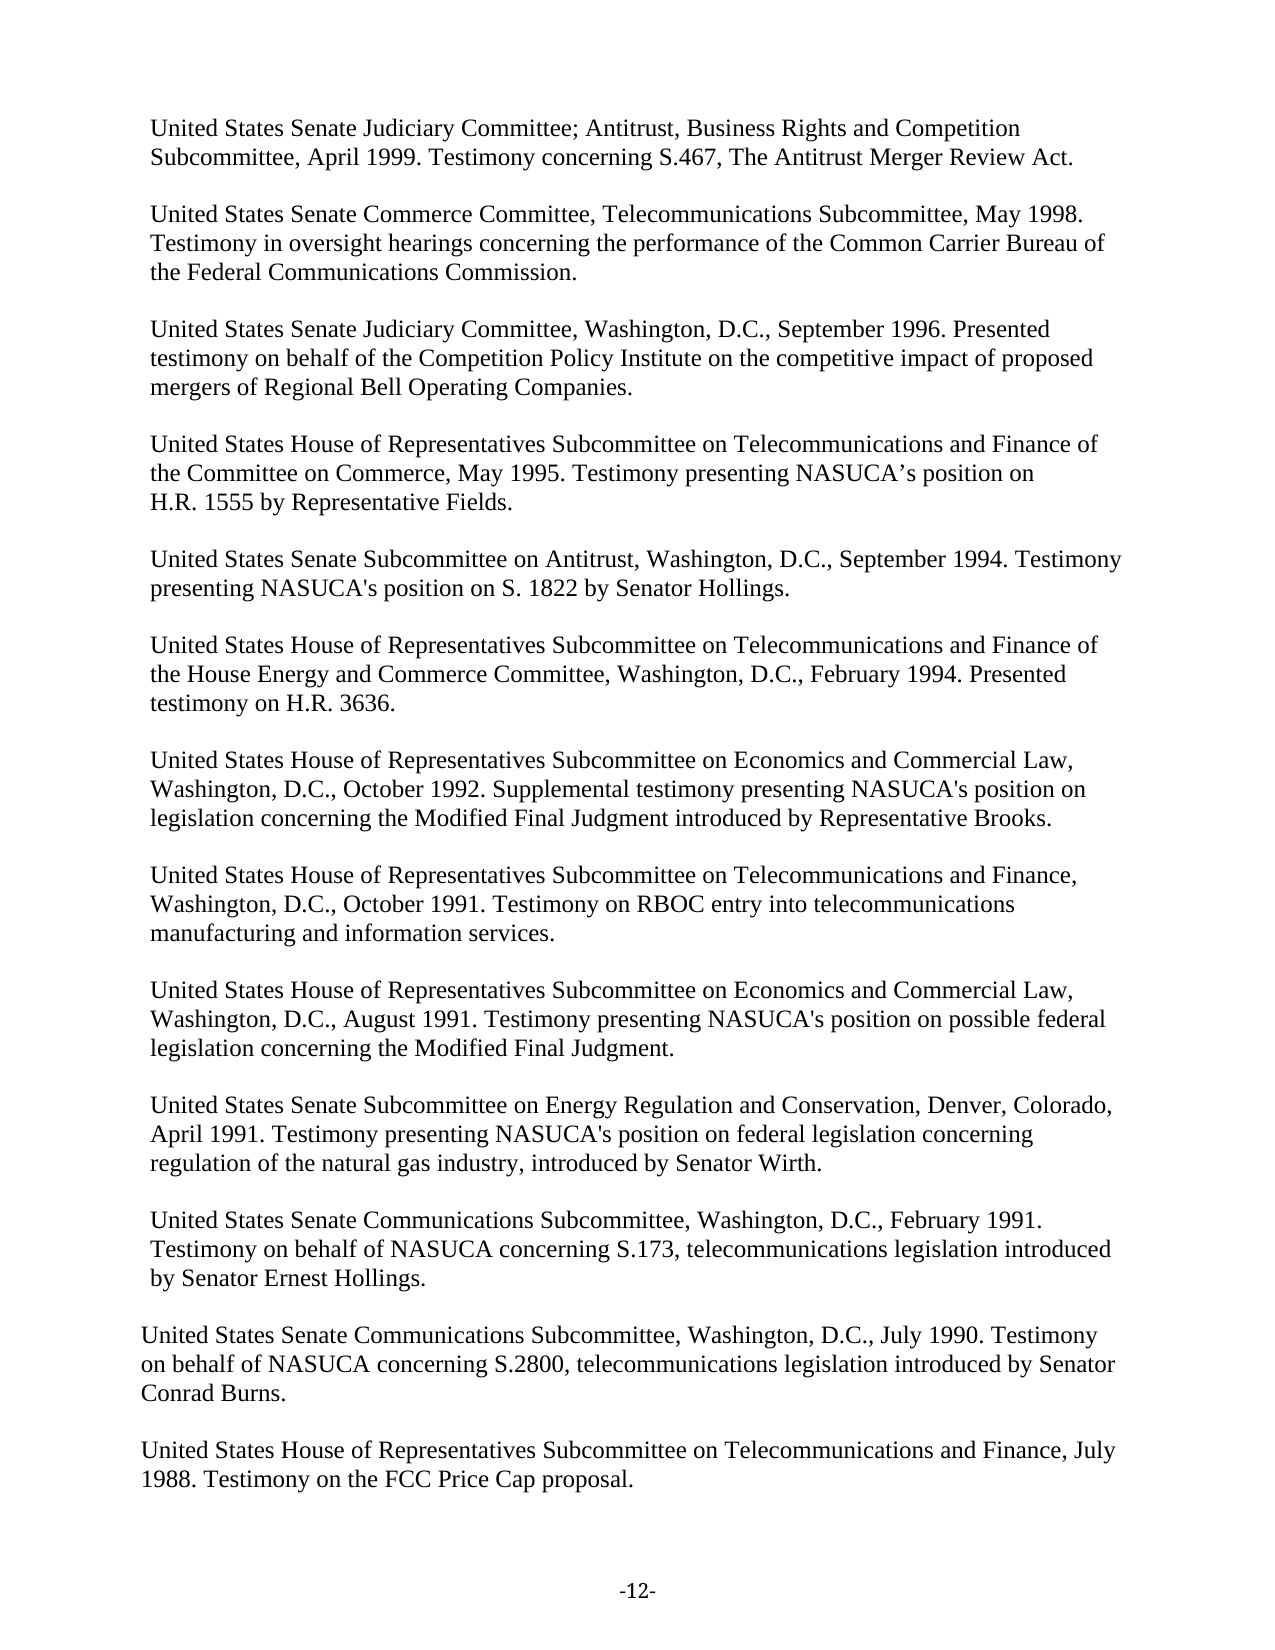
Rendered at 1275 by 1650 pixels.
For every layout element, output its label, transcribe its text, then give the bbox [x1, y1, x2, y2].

text United States House of Representatives Subcommittee on Telecommunications and Finance, July 1988. Testimony on the FCC Price Cap proposal. [141, 1436, 1125, 1493]
text United States Senate Subcommittee on Antitrust, Washington, D.C., September 1994. Testimony presenting NASUCA's position on S. 1822 by Senator Hollings. [150, 544, 1125, 602]
text United States Senate Judiciary Committee; Antitrust, Business Rights and Competition Subcommittee, April 1999. Testimony concerning S.467, The Antitrust Merger Review Act. [150, 113, 1125, 171]
text United States House of Representatives Subcommittee on Economics and Commercial Law, Washington, D.C., August 1991. Testimony presenting NASUCA's position on possible federal legislation concerning the Modified Final Judgment. [150, 976, 1125, 1062]
text United States House of Representatives Subcommittee on Telecommunications and Finance of the House Energy and Commerce Committee, Washington, D.C., February 1994. Presented testimony on H.R. 3636. [150, 631, 1125, 717]
text United States Senate Subcommittee on Energy Regulation and Conservation, Denver, Colorado, April 1991. Testimony presenting NASUCA's position on federal legislation concerning regulation of the natural gas industry, introduced by Senator Wirth. [150, 1091, 1125, 1177]
text United States Senate Communications Subcommittee, Washington, D.C., February 1991. Testimony on behalf of NASUCA concerning S.173, telecommunications legislation introduced by Senator Ernest Hollings. [150, 1206, 1125, 1292]
text United States Senate Judiciary Committee, Washington, D.C., September 1996. Presented testimony on behalf of the Competition Policy Institute on the competitive impact of proposed mergers of Regional Bell Operating Companies. [150, 314, 1125, 401]
text United States Senate Communications Subcommittee, Washington, D.C., July 1990. Testimony on behalf of NASUCA concerning S.2800, telecommunications legislation introduced by Senator Conrad Burns. [141, 1321, 1125, 1407]
text United States House of Representatives Subcommittee on Telecommunications and Finance of the Committee on Commerce, May 1995. Testimony presenting NASUCA’s position on H.R. 1555 by Representative Fields. [150, 429, 1125, 516]
text United States House of Representatives Subcommittee on Economics and Commercial Law, Washington, D.C., October 1992. Supplemental testimony presenting NASUCA's position on legislation concerning the Modified Final Judgment introduced by Representative Brooks. [150, 746, 1125, 832]
text United States House of Representatives Subcommittee on Telecommunications and Finance, Washington, D.C., October 1991. Testimony on RBOC entry into telecommunications manufacturing and information services. [150, 861, 1125, 947]
text United States Senate Commerce Committee, Telecommunications Subcommittee, May 1998. Testimony in oversight hearings concerning the performance of the Common Carrier Bureau of the Federal Communications Commission. [150, 199, 1125, 286]
